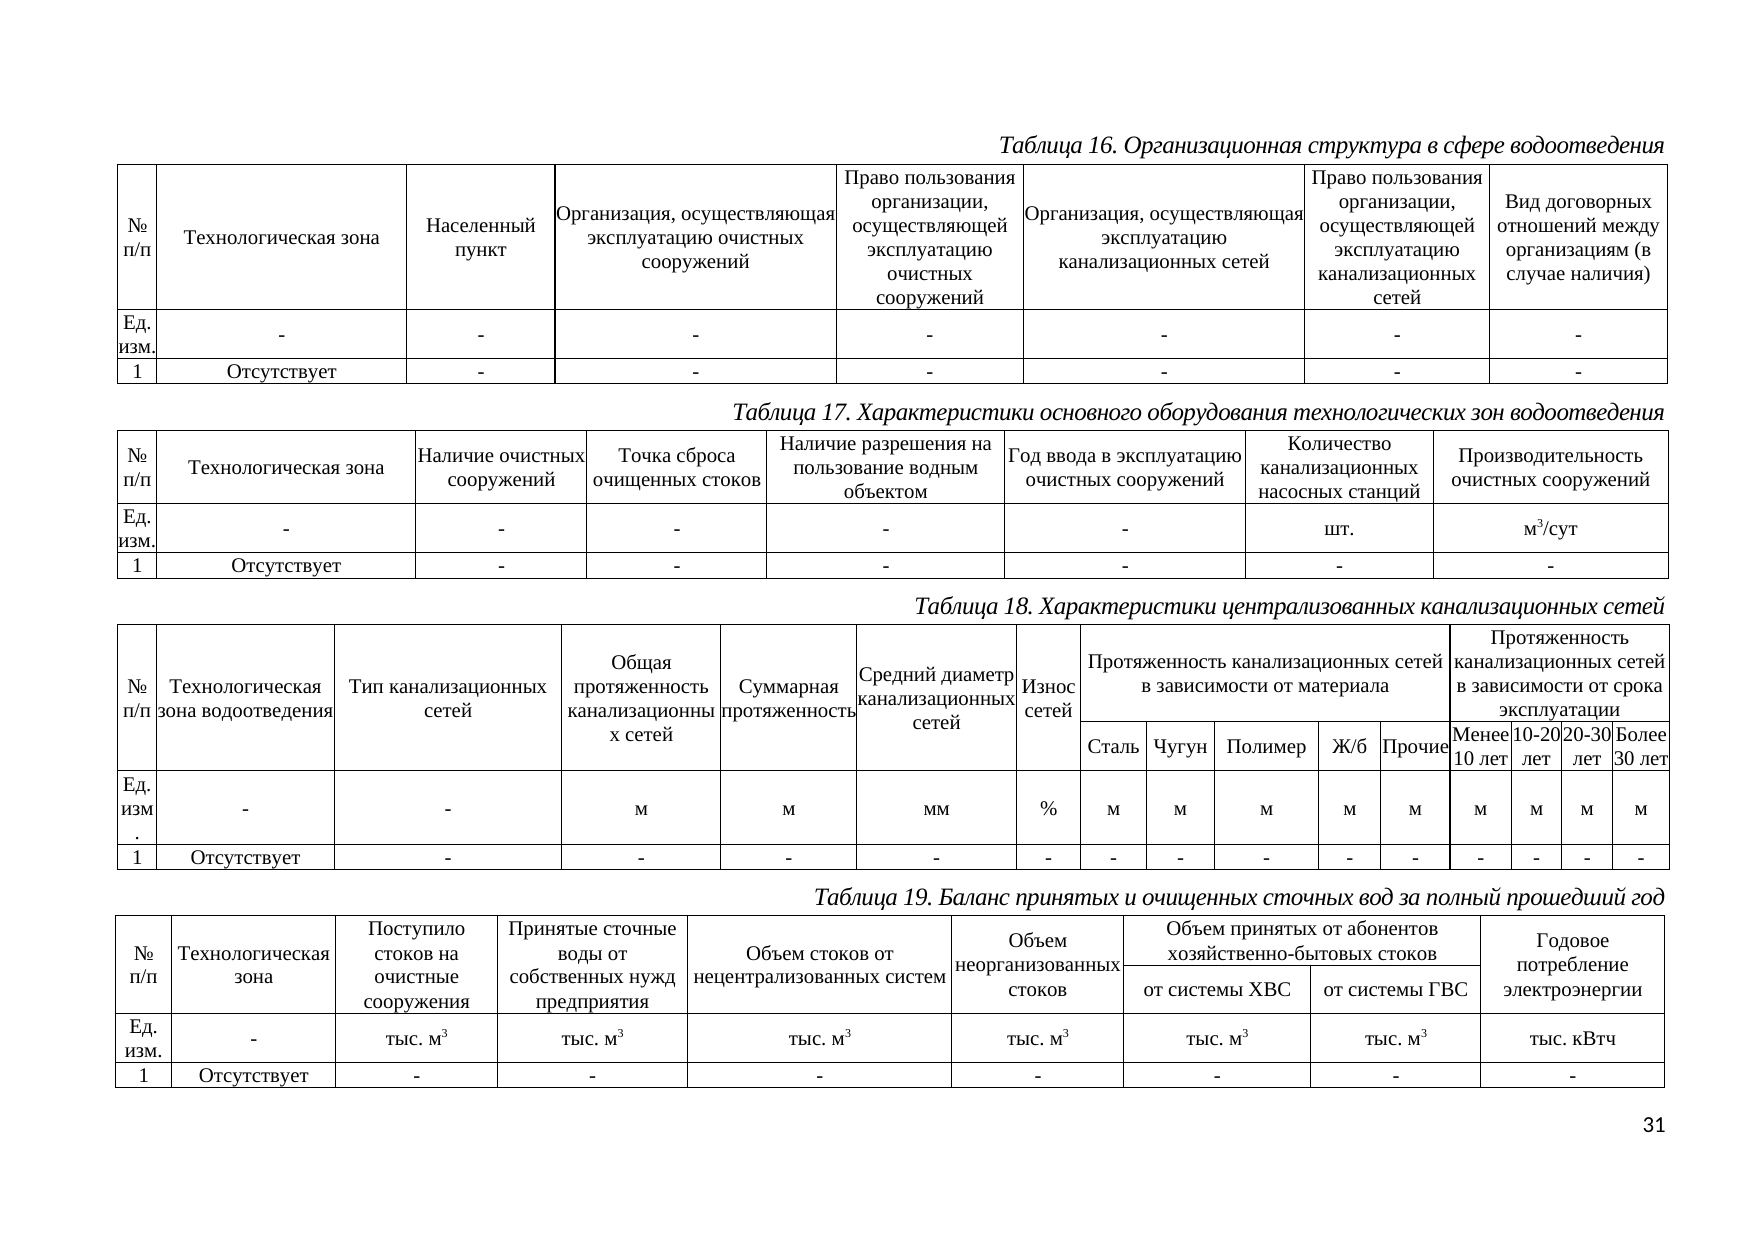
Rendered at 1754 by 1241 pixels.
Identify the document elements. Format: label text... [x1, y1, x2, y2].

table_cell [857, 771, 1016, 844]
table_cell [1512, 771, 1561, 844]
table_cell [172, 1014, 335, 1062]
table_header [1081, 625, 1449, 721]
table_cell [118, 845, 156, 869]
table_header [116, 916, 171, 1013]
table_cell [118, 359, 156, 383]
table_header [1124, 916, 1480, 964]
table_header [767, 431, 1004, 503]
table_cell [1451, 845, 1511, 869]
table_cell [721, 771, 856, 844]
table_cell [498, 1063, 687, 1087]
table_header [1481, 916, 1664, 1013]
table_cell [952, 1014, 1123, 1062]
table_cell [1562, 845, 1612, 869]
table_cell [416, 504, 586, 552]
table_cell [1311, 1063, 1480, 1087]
text Таблица 19. Баланс принятых и очищенных сточных вод за полный прошедший год [118, 882, 1665, 911]
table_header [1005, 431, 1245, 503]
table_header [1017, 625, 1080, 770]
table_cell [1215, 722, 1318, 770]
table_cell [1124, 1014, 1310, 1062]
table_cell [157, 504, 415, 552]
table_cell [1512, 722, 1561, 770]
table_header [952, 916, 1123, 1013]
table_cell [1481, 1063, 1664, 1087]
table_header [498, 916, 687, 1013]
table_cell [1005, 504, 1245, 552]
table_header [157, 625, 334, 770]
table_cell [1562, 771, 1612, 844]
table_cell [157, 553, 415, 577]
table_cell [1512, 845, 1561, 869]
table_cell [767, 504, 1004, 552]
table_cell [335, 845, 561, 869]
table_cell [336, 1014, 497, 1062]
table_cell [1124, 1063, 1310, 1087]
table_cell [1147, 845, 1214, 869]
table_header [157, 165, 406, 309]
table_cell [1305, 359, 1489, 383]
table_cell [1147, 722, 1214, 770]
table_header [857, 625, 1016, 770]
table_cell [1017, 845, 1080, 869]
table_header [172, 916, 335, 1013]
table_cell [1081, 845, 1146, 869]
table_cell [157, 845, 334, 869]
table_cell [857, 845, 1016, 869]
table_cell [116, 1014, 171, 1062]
text Таблица 16. Организационная структура в сфере водоотведения [118, 131, 1665, 159]
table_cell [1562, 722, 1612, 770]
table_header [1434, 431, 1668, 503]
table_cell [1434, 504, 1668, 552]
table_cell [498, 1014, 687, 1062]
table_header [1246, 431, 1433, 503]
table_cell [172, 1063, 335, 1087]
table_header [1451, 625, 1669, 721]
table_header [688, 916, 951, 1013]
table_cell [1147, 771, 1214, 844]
text Таблица 18. Характеристики централизованных канализационных сетей [118, 591, 1665, 620]
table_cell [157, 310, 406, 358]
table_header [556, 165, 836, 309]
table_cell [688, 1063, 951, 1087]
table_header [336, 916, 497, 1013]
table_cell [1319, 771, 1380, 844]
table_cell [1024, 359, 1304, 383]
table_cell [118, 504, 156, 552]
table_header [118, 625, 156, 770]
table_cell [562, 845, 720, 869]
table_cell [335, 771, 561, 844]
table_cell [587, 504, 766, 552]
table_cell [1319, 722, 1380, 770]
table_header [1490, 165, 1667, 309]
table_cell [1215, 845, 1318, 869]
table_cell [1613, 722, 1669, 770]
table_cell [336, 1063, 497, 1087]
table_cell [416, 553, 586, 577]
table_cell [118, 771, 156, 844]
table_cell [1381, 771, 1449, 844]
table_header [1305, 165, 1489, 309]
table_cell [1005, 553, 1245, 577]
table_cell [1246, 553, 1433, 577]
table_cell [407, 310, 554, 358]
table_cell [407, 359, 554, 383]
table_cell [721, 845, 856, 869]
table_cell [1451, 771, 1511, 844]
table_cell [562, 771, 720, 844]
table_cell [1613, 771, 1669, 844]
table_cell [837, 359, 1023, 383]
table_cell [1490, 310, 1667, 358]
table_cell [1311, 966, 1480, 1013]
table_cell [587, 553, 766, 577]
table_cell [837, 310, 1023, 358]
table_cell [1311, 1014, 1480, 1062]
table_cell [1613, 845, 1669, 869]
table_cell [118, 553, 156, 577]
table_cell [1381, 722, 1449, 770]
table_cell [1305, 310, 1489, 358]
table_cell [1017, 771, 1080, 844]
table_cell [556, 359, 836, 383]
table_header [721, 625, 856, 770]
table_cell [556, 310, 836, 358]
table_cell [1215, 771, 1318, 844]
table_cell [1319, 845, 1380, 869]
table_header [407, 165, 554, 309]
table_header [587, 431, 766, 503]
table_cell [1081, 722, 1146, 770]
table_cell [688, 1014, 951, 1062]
text Таблица 17. Характеристики основного оборудования технологических зон водоотведения [118, 397, 1665, 426]
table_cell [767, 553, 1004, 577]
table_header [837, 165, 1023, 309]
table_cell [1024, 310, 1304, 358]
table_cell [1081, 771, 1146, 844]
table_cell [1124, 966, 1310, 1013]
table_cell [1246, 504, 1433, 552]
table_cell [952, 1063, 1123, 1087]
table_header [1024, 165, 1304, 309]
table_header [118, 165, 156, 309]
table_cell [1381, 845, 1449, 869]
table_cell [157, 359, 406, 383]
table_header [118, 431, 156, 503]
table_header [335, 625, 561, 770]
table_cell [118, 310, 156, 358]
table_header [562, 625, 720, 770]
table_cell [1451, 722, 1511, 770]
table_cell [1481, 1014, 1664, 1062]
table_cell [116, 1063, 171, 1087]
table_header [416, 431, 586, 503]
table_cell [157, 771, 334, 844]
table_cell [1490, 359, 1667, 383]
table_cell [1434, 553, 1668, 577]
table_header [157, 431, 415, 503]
